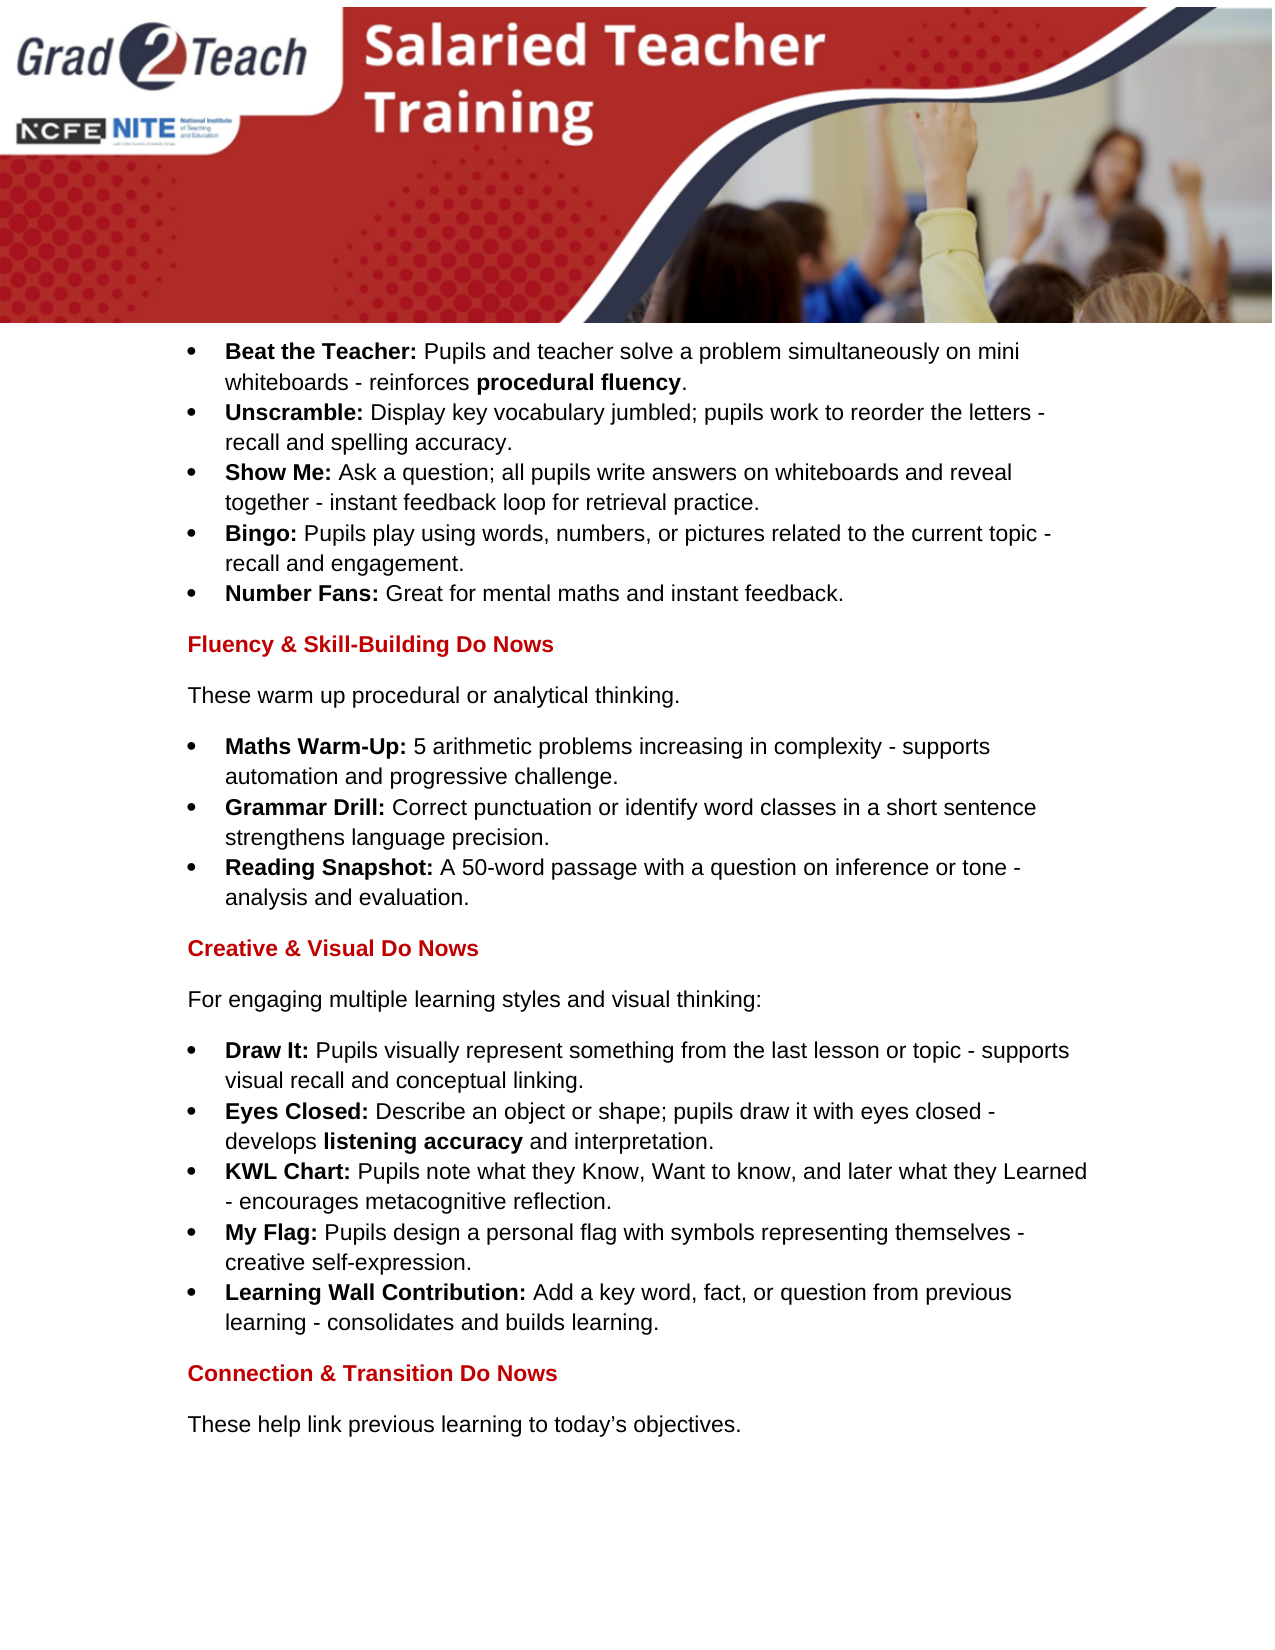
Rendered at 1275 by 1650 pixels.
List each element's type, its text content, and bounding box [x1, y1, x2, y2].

text These warm up procedural or analytical thinking. [187, 682, 1087, 708]
text Creative & Visual Do Nows [187, 935, 1087, 962]
text For engaging multiple learning styles and visual thinking: [187, 986, 1087, 1013]
text These help link previous learning to today’s objectives. [187, 1411, 1087, 1438]
list Learning Wall Contribution: Add a key word, fact, or question from previous learning - consolidates and builds learning. [187, 1279, 1087, 1336]
list Beat the Teacher: Pupils and teacher solve a problem simultaneously on mini whiteboards - reinforces procedural fluency. [187, 323, 1087, 395]
list Draw It: Pupils visually represent something from the last lesson or topic - supports visual recall and conceptual linking. [187, 1037, 1087, 1094]
list Grammar Drill: Correct punctuation or identify word classes in a short sentence strengthens language precision. [187, 793, 1087, 850]
list Eyes Closed: Describe an object or shape; pupils draw it with eyes closed - develops listening accuracy and interpretation. [187, 1098, 1087, 1154]
list Show Me: Ask a question; all pupils write answers on whiteboards and reveal together - instant feedback loop for retrieval practice. [187, 459, 1087, 516]
text Fluency & Skill-Building Do Nows [187, 631, 1087, 657]
list Reading Snapshot: A 50-word passage with a question on inference or tone - analysis and evaluation. [187, 854, 1087, 911]
list Maths Warm-Up: 5 arithmetic problems increasing in complexity - supports automation and progressive challenge. [187, 733, 1087, 790]
list My Flag: Pupils design a personal flag with symbols representing themselves - creative self-expression. [187, 1218, 1087, 1275]
list Unscramble: Display key vocabulary jumbled; pupils work to reorder the letters - recall and spelling accuracy. [187, 399, 1087, 455]
list Number Fans: Great for mental maths and instant feedback. [187, 580, 1087, 606]
list Bingo: Pupils play using words, numbers, or pictures related to the current topic - recall and engagement. [187, 519, 1087, 576]
list KWL Chart: Pupils note what they Know, Want to know, and later what they Learned - encourages metacognitive reflection. [187, 1158, 1087, 1215]
text Connection & Transition Do Nows [187, 1360, 1087, 1387]
picture [0, 7, 1271, 323]
